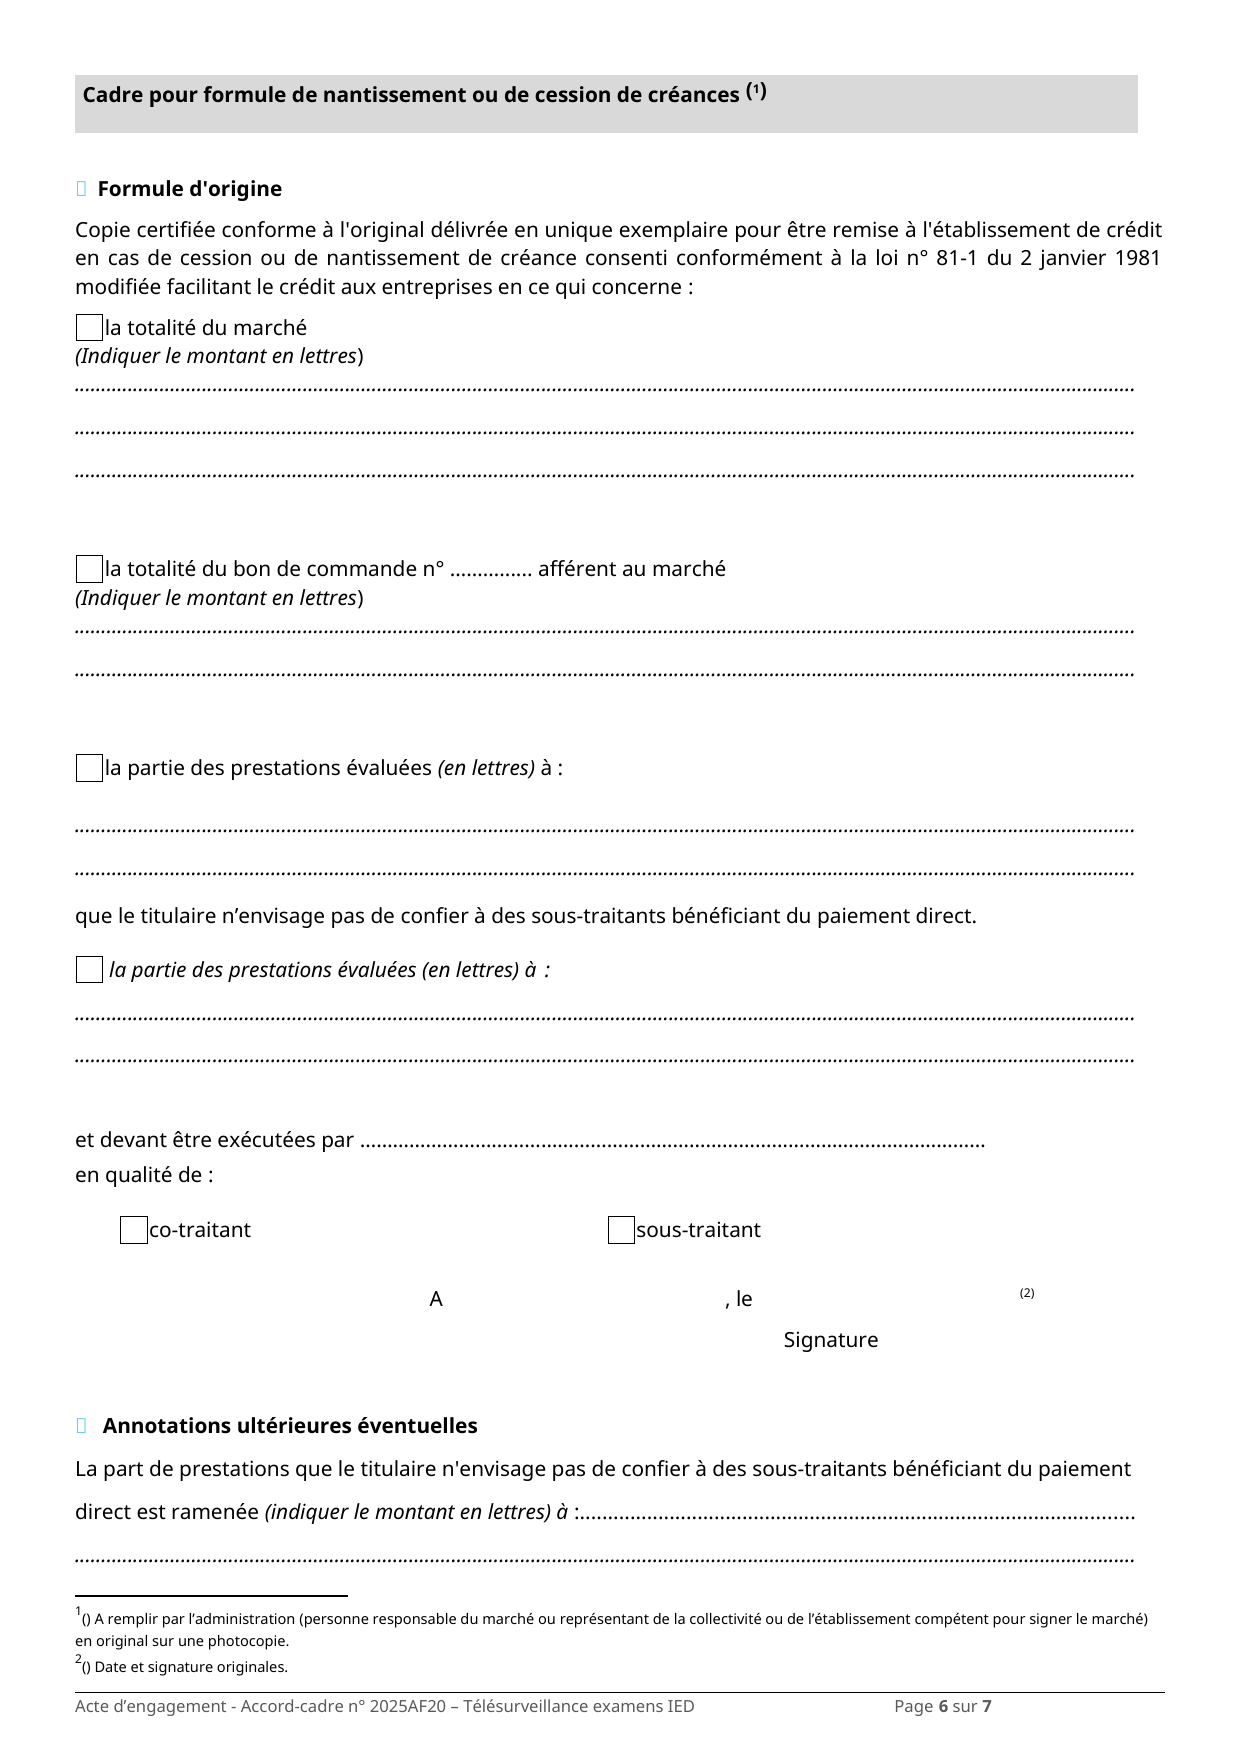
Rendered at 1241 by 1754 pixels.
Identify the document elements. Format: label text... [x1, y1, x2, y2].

table_header Cadre pour formule de nantissement ou de cession de créances () [75, 75, 1006, 133]
text A , le () [75, 1284, 1165, 1313]
text en qualité de : [75, 1160, 1165, 1188]
text  Formule d'origine [75, 174, 1165, 202]
text la totalité du marché [75, 313, 1165, 341]
text que le titulaire n’envisage pas de confier à des sous-traitants bénéficiant du paiement direct. [75, 902, 1165, 930]
text la totalité du bon de commande n° ………...... afférent au marché [75, 554, 1165, 583]
text la partie des prestations évaluées (en lettres) à : [75, 753, 1165, 782]
text (Indiquer le montant en lettres) [75, 583, 1165, 611]
text co-traitant sous-traitant [75, 1215, 1165, 1244]
text Signature [75, 1326, 1165, 1354]
text (Indiquer le montant en lettres) [75, 341, 1165, 369]
text la partie des prestations évaluées (en lettres) à : [75, 955, 1165, 983]
text et devant être exécutées par …………………………………………………………………………………………………… [75, 1125, 1165, 1154]
text Copie certifiée conforme à l'original délivrée en unique exemplaire pour être remise à l'établissement de crédit en cas de cession ou de nantissement de créance consenti conformément à la loi n° 81-1 du 2 janvier 1981 modifiée facilitant le crédit aux entreprises en ce qui concerne : [75, 215, 1165, 300]
text La part de prestations que le titulaire n'envisage pas de confier à des sous-traitants bénéficiant du paiement direct est ramenée (indiquer le montant en lettres) à : [75, 1454, 1165, 1526]
text  Annotations ultérieures éventuelles [75, 1411, 1165, 1442]
table_header [1006, 75, 1138, 133]
